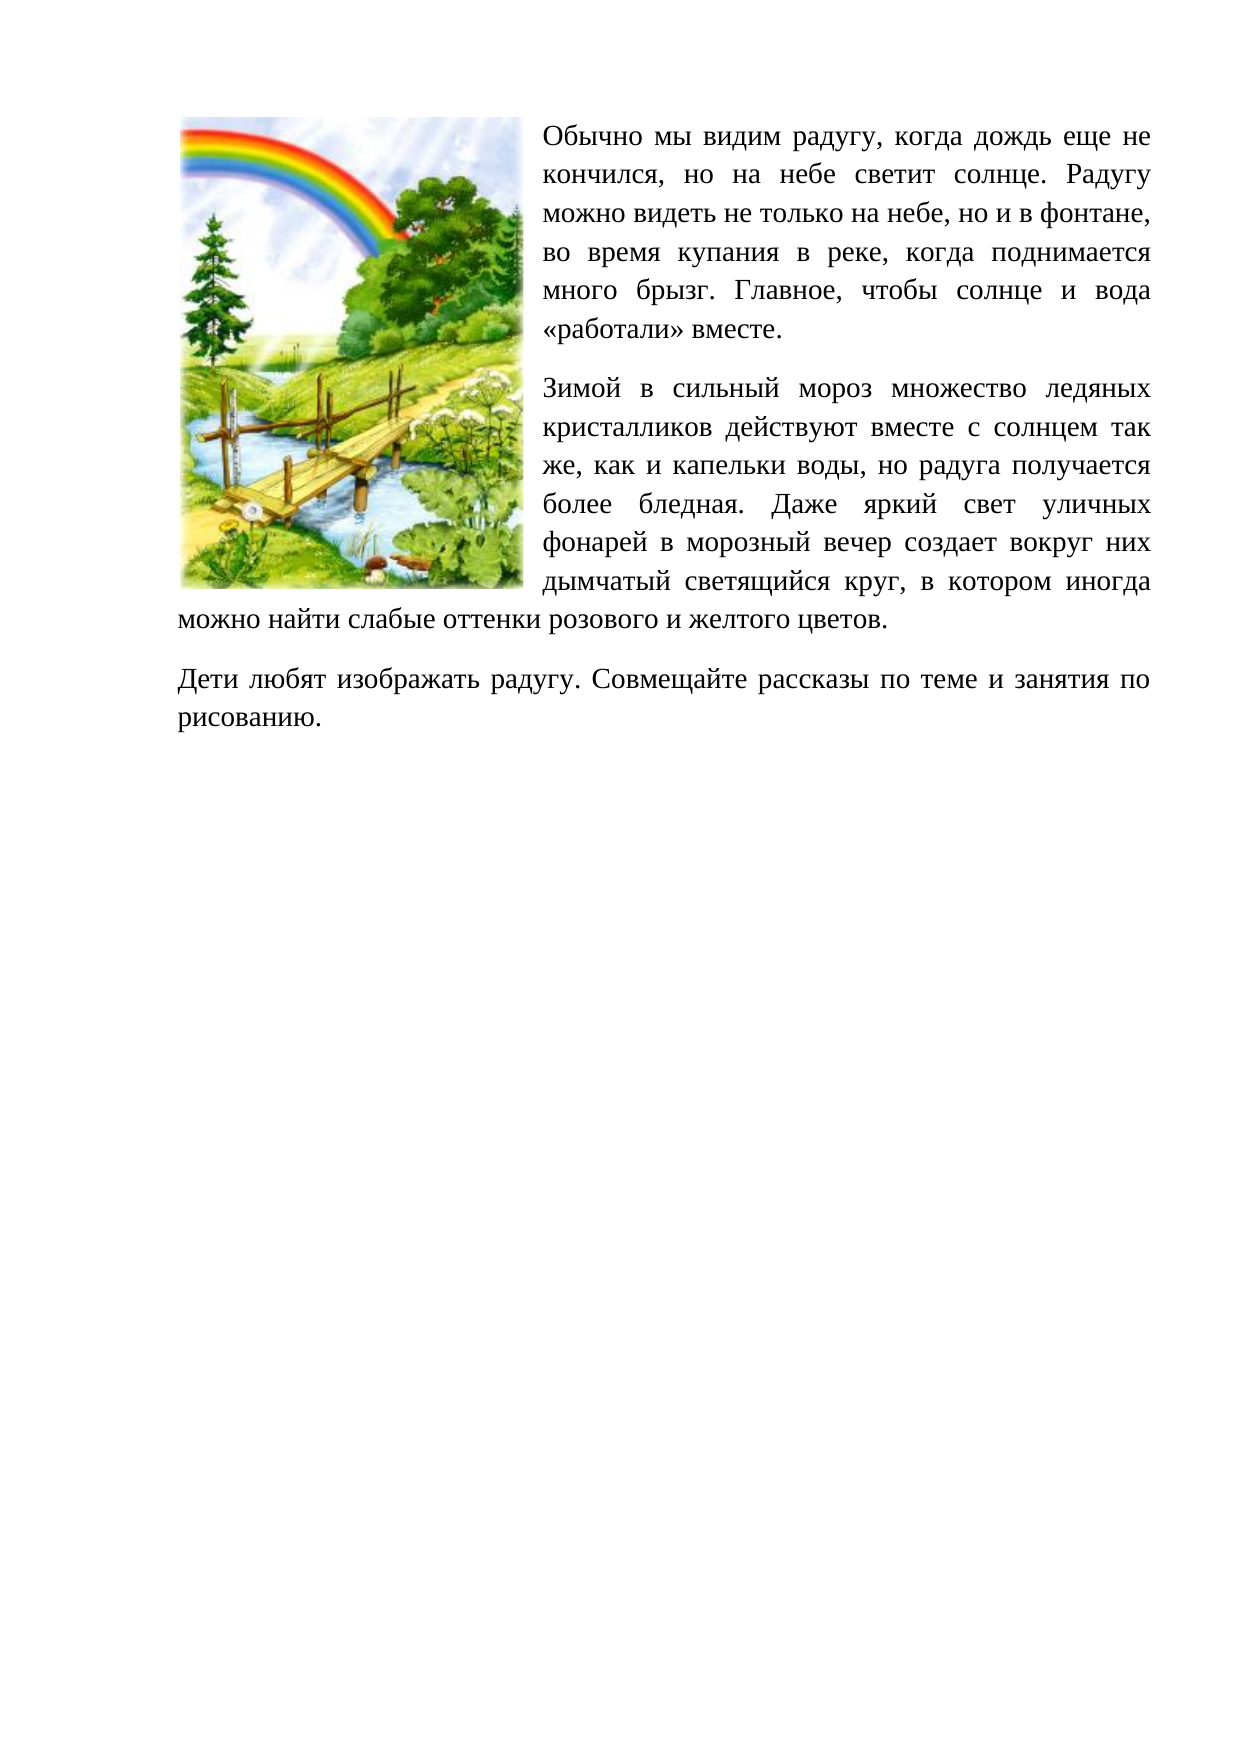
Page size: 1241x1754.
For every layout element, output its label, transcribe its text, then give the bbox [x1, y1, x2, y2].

picture [180, 117, 524, 587]
text Дети любят изображать радугу. Совмещайте рассказы по теме и занятия по рисованию. [177, 661, 1152, 733]
text Зимой в сильный мороз множество ледяных кристалликов действуют вместе с солнцем так же, как и капельки воды, но радуга получается более бледная. Даже яркий свет уличных фонарей в морозный вечер создает вокруг них дымчатый светящийся круг, в котором иногда можно найти слабые оттенки розового и желтого цветов. [177, 370, 1152, 635]
text Обычно мы видим радугу, когда дождь еще не кончился, но на небе светит солнце. Радугу можно видеть не только на небе, но и в фонтане, во время купания в реке, когда поднимается много брызг. Главное, чтобы солнце и вода «работали» вместе. [524, 118, 1152, 344]
